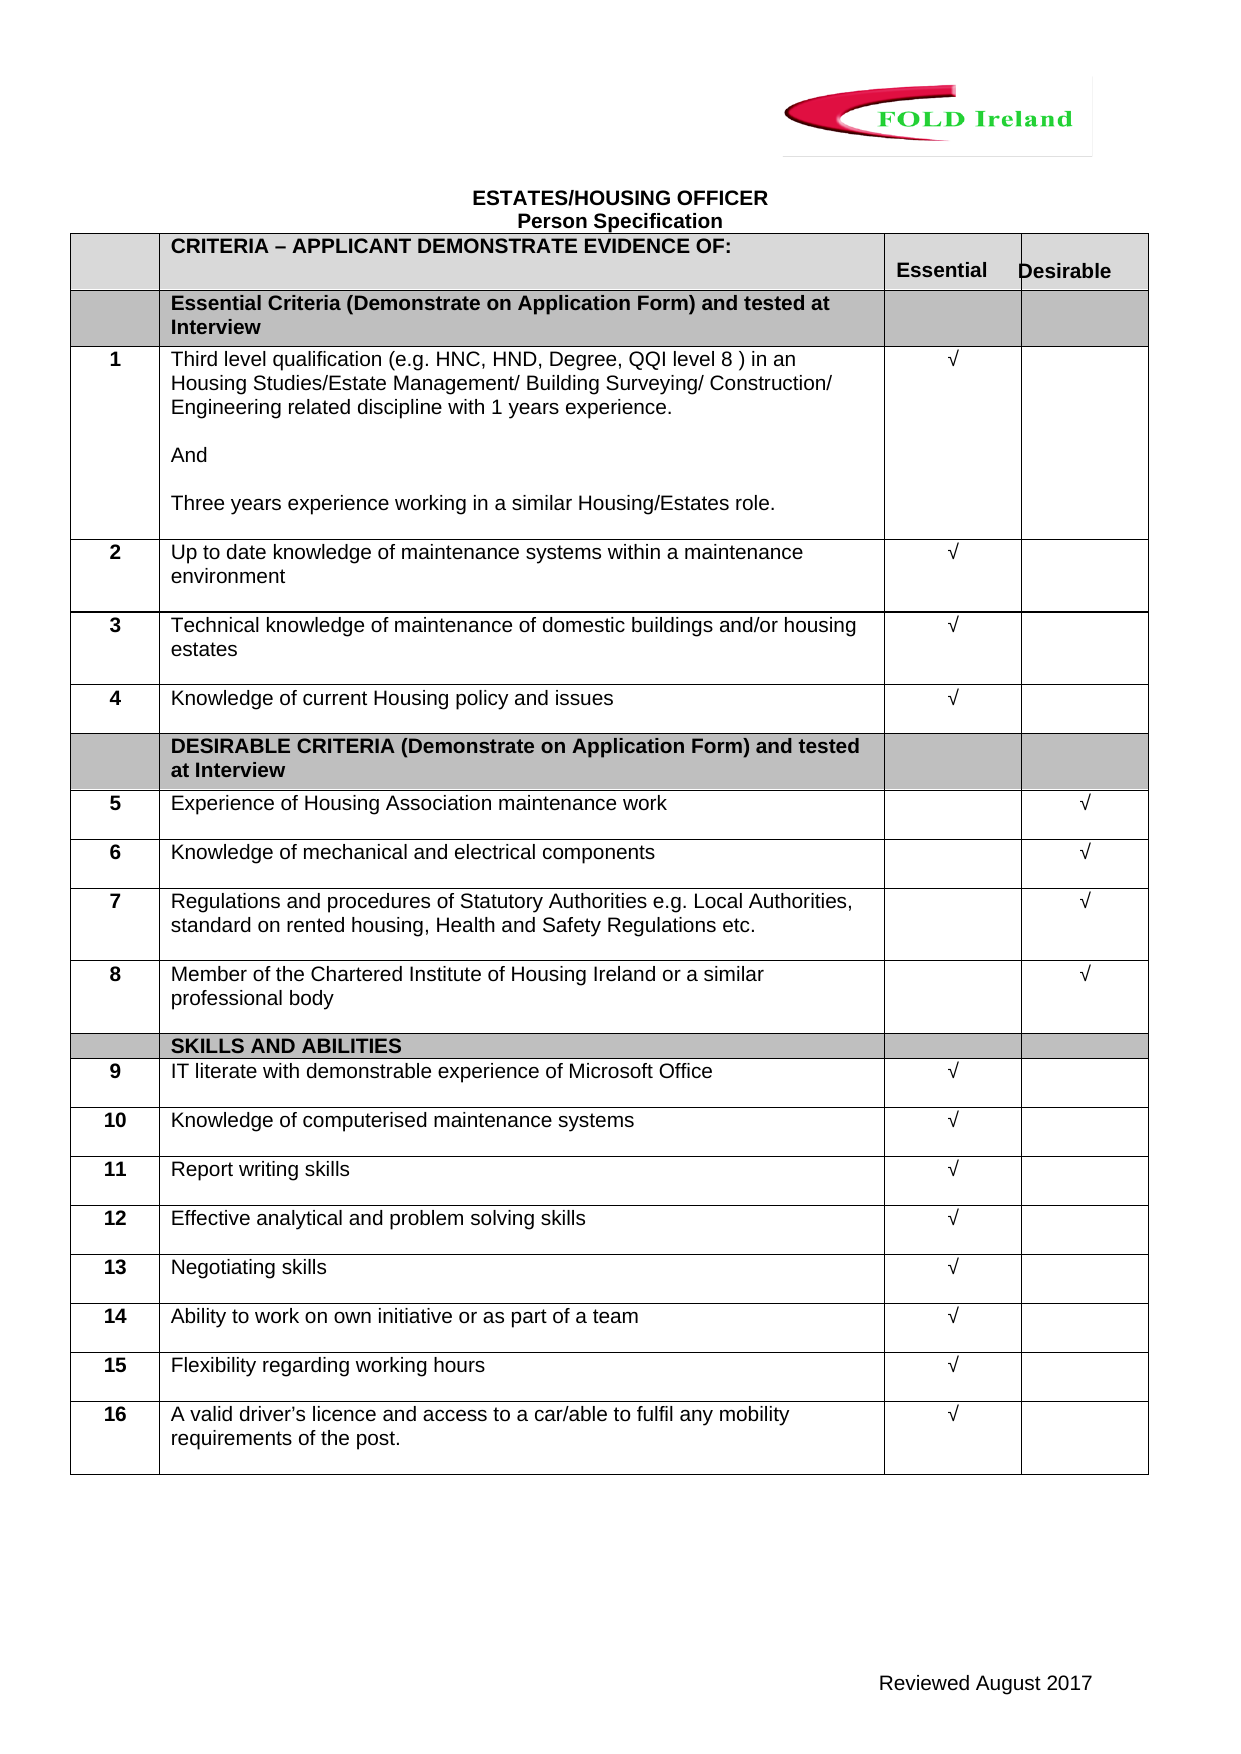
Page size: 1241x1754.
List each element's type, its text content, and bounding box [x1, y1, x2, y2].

table_cell 11 [71, 1157, 159, 1205]
table_header [71, 234, 159, 289]
table_cell Ability to work on own initiative or as part of a team [160, 1304, 884, 1352]
table_cell Essential Criteria (Demonstrate on Application Form) and tested at Interview [160, 291, 884, 346]
table_cell [885, 961, 1021, 1033]
table_cell Knowledge of computerised maintenance systems [160, 1108, 884, 1156]
table_cell 7 [71, 889, 159, 960]
table_cell Flexibility regarding working hours [160, 1353, 884, 1401]
table_cell Effective analytical and problem solving skills [160, 1206, 884, 1254]
table_cell Negotiating skills [160, 1255, 884, 1303]
table_cell √ [1022, 889, 1148, 960]
text Fold operates a “No Smoking” Policy which includes the use of e-cigarettes ESTATES/HOUSING OFFICER [148, 185, 1092, 209]
table_cell Member of the Chartered Institute of Housing Ireland or a similar professional body [160, 961, 884, 1033]
table_cell IT literate with demonstrable experience of Microsoft Office [160, 1059, 884, 1107]
table_cell √ [1022, 840, 1148, 887]
table_cell [885, 840, 1021, 887]
table_cell Up to date knowledge of maintenance systems within a maintenance environment [160, 540, 884, 611]
table_cell 6 [71, 840, 159, 887]
table_cell √ [885, 1157, 1021, 1205]
table_cell √ [885, 540, 1021, 611]
table_cell [71, 734, 159, 789]
table_cell [885, 734, 1021, 789]
table_cell Knowledge of mechanical and electrical components [160, 840, 884, 887]
table_cell 3 [71, 613, 159, 684]
table_cell [1022, 1034, 1148, 1058]
table_cell [71, 1034, 159, 1058]
table_cell [1022, 347, 1148, 538]
table_cell [885, 791, 1021, 838]
table_cell √ [885, 1059, 1021, 1107]
table_cell [1022, 734, 1148, 789]
table_cell √ [885, 1402, 1021, 1474]
table_cell 16 [71, 1402, 159, 1474]
picture [782, 76, 1093, 157]
table_cell 9 [71, 1059, 159, 1107]
table_cell Regulations and procedures of Statutory Authorities e.g. Local Authorities, standard on rented housing, Health and Safety Regulations etc. [160, 889, 884, 960]
table_cell A valid driver’s licence and access to a car/able to fulfil any mobility requirements of the post. [160, 1402, 884, 1474]
table_cell √ [1022, 791, 1148, 838]
table_header Essential [885, 234, 1021, 289]
table_cell [1022, 685, 1148, 733]
table_cell 12 [71, 1206, 159, 1254]
table_cell 14 [71, 1304, 159, 1352]
table_cell √ [885, 1255, 1021, 1303]
table_cell DESIRABLE CRITERIA (Demonstrate on Application Form) and tested at Interview [160, 734, 884, 789]
table_cell √ [885, 685, 1021, 733]
table_cell 8 [71, 961, 159, 1033]
table_cell √ [885, 1108, 1021, 1156]
table_cell 10 [71, 1108, 159, 1156]
table_cell [71, 291, 159, 346]
table_cell [1022, 540, 1148, 611]
table_cell √ [885, 613, 1021, 684]
table_cell [1022, 613, 1148, 684]
table_cell 2 [71, 540, 159, 611]
table_cell √ [1022, 961, 1148, 1033]
table_cell 4 [71, 685, 159, 733]
table_cell 1 [71, 347, 159, 538]
table_cell [1022, 1353, 1148, 1401]
table_cell [1022, 1206, 1148, 1254]
table_cell SKILLS AND ABILITIES [160, 1034, 884, 1058]
table_cell Technical knowledge of maintenance of domestic buildings and/or housing estates [160, 613, 884, 684]
table_cell √ [885, 347, 1021, 538]
table_cell [1022, 1304, 1148, 1352]
table_cell 13 [71, 1255, 159, 1303]
table_cell √ [885, 1206, 1021, 1254]
text Person Specification [148, 209, 1092, 233]
table_cell [1022, 1059, 1148, 1107]
table_cell Experience of Housing Association maintenance work [160, 791, 884, 838]
table_cell √ [885, 1304, 1021, 1352]
table_cell [1022, 1255, 1148, 1303]
table_cell Knowledge of current Housing policy and issues [160, 685, 884, 733]
table_cell √ [885, 1353, 1021, 1401]
table_cell [885, 1034, 1021, 1058]
table_header CRITERIA – APPLICANT DEMONSTRATE EVIDENCE OF: [160, 234, 884, 289]
table_cell [885, 291, 1021, 346]
table_cell Report writing skills [160, 1157, 884, 1205]
table_cell 15 [71, 1353, 159, 1401]
table_header Desirable [1022, 234, 1148, 289]
table_cell [1022, 291, 1148, 346]
table_cell Third level qualification (e.g. HNC, HND, Degree, QQI level 8 ) in an Housing Studies/Estate Management/ Building Surveying/ Construction/ Engineering related discipline with 1 years experience. And Three years experience working in a similar Housing/Estates role. [160, 347, 884, 538]
table_cell 5 [71, 791, 159, 838]
table_cell [1022, 1402, 1148, 1474]
table_cell [885, 889, 1021, 960]
table_cell [1022, 1157, 1148, 1205]
table_cell [1022, 1108, 1148, 1156]
